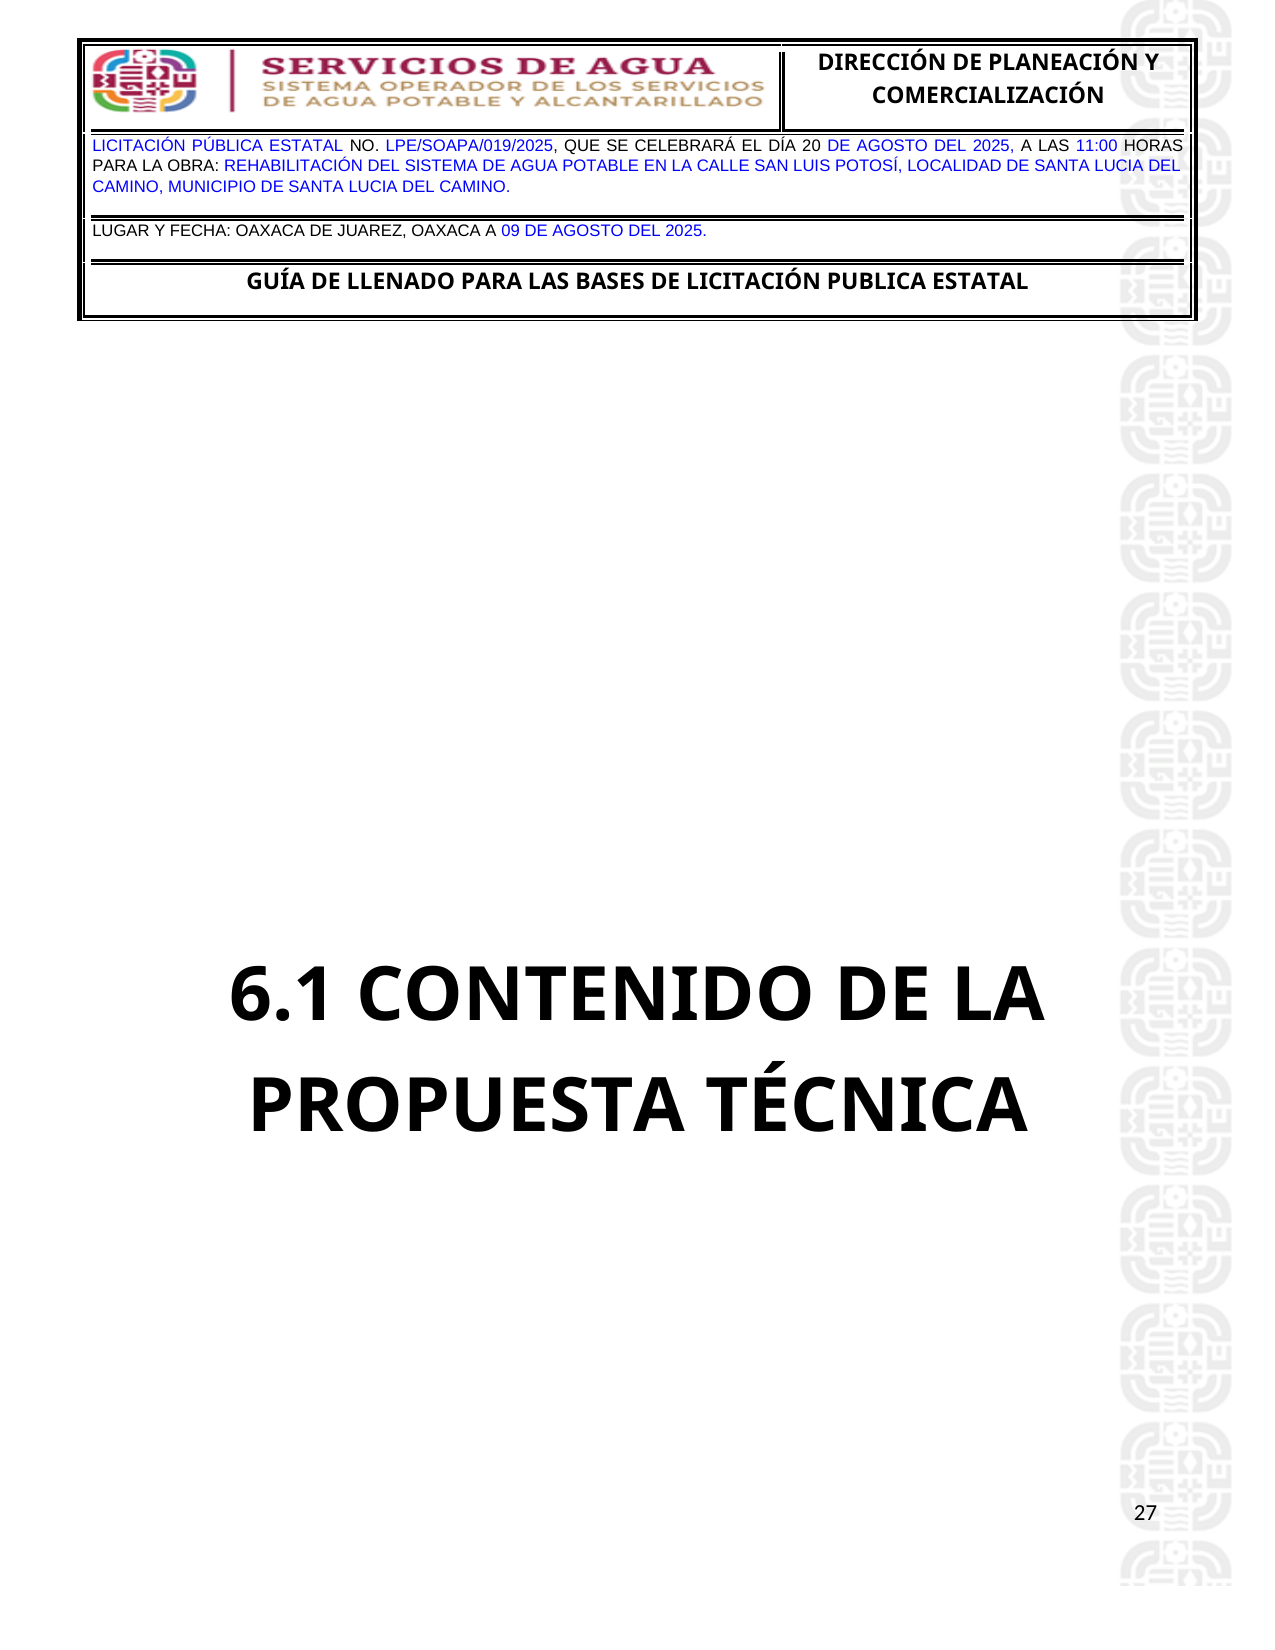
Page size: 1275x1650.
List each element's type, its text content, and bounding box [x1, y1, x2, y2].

picture [1106, 56, 1114, 67]
picture [88, 46, 773, 123]
text 6.1 CONTENIDO DE LA PROPUESTA TÉCNICA [118, 940, 1157, 1153]
picture [1105, 0, 1235, 1586]
picture [1105, 42, 1194, 320]
